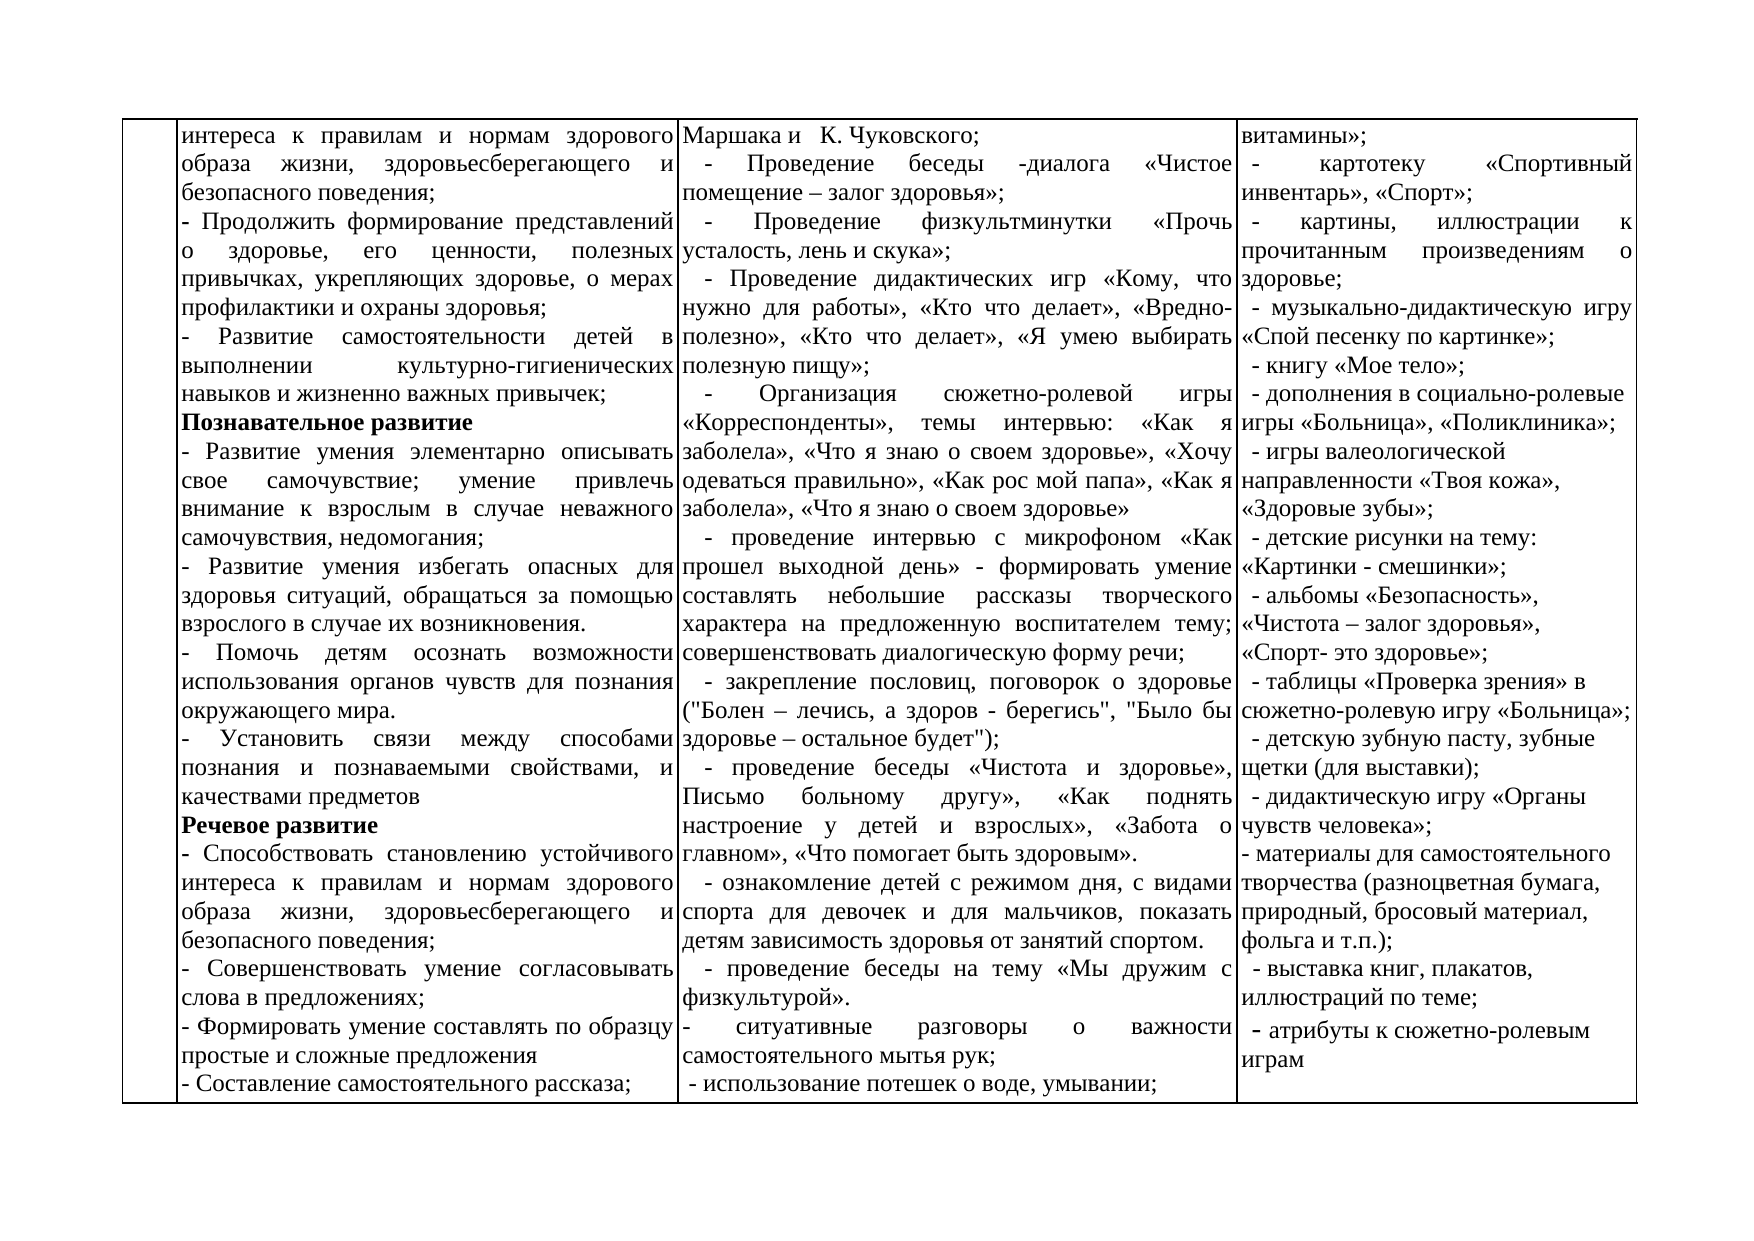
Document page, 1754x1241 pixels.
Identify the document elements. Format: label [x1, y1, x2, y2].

table_cell [123, 120, 176, 1102]
table_cell [679, 120, 1236, 1102]
table_cell [1238, 120, 1636, 1102]
table_cell [178, 120, 677, 1102]
